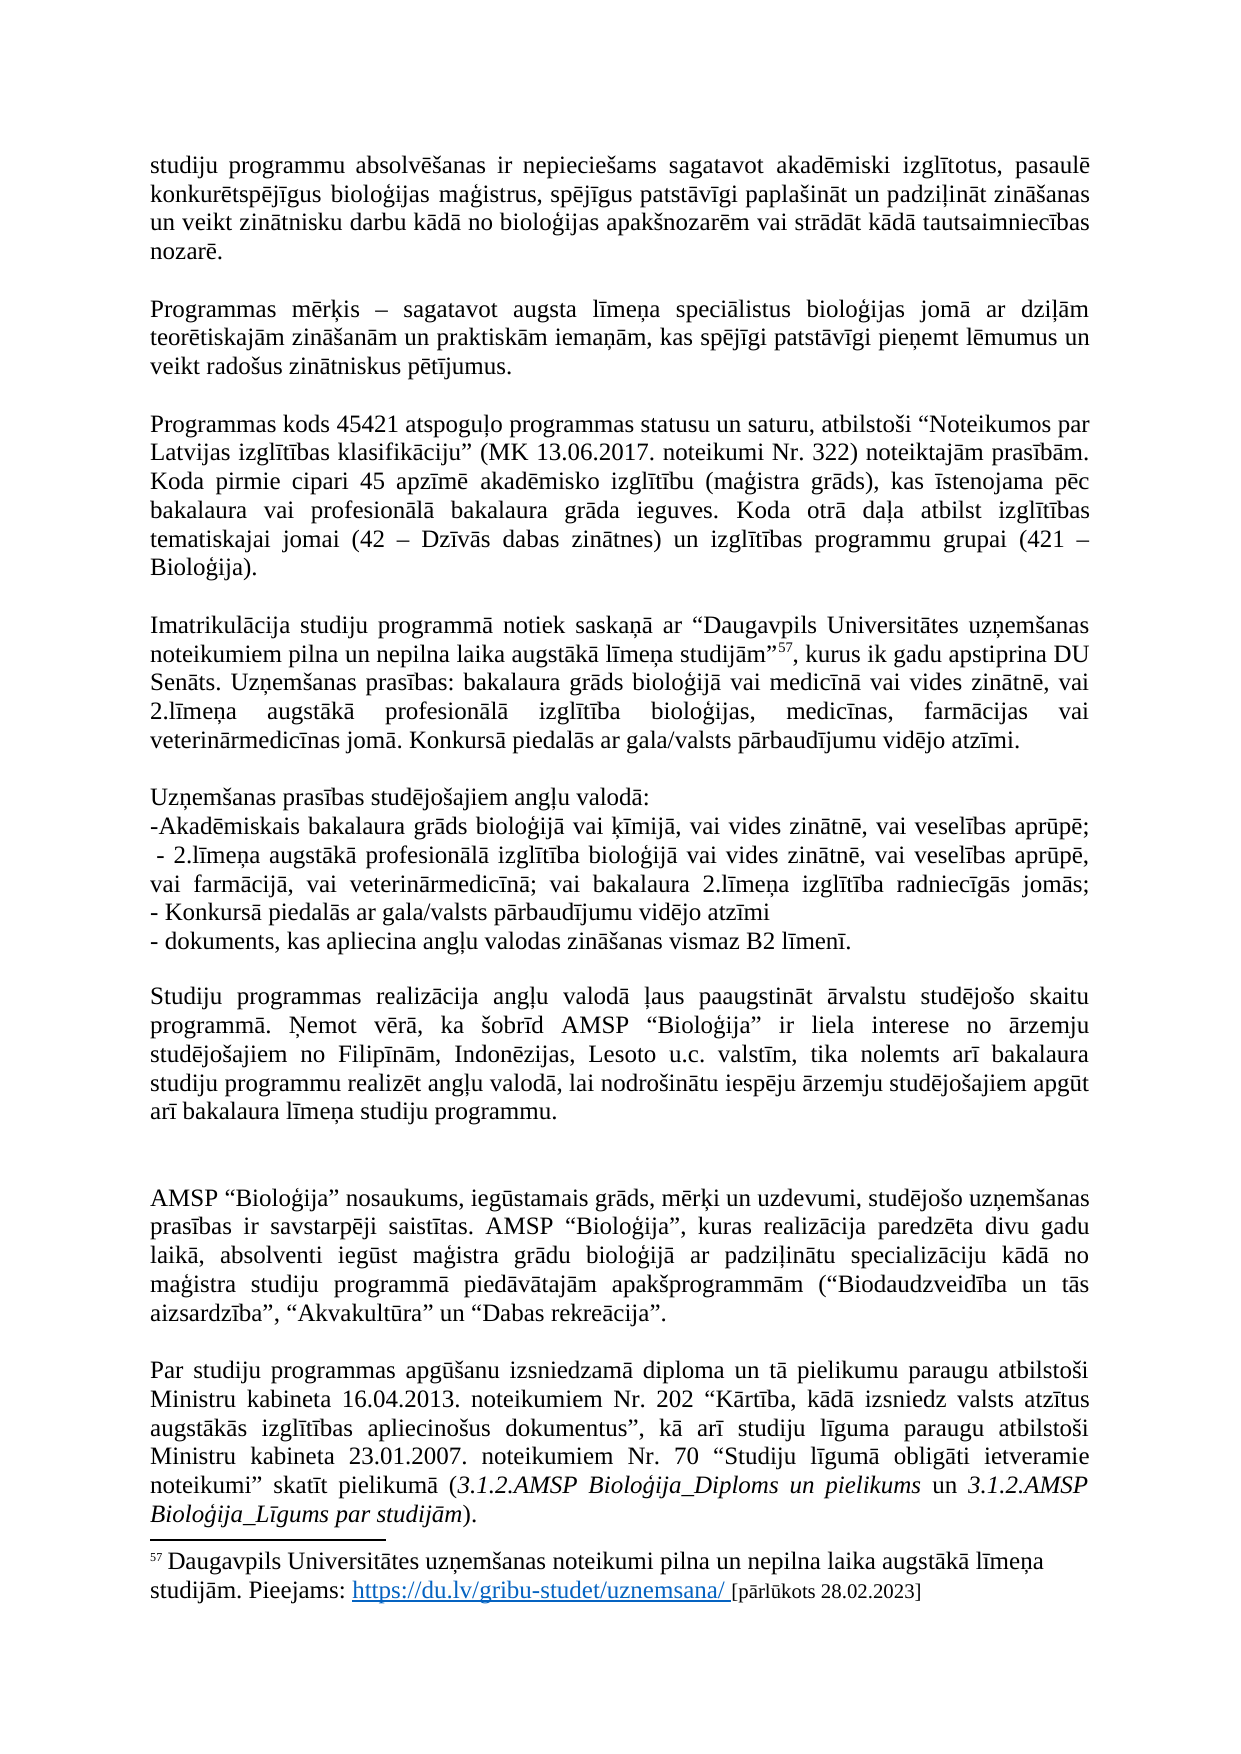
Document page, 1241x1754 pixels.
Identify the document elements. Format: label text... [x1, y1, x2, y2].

text - dokuments, kas apliecina angļu valodas zināšanas vismaz B2 līmenī. [150, 926, 1090, 955]
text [150, 150, 1090, 265]
text Uzņemšanas prasības studējošajiem angļu valodā: [150, 782, 1090, 811]
text Studiju programmas realizācija angļu valodā ļaus paaugstināt ārvalstu studējošo skaitu programmā. Ņemot vērā, ka šobrīd AMSP “Bioloģija” ir liela interese no ārzemju studējošajiem no Filipīnām, Indonēzijas, Lesoto u.c. valstīm, tika nolemts arī bakalaura studiju programmu realizēt angļu valodā, lai nodrošinātu iespēju ārzemju studējošajiem apgūt arī bakalaura līmeņa studiju programmu. [150, 981, 1090, 1125]
text -Akadēmiskais bakalaura grāds bioloģijā vai ķīmijā, vai vides zinātnē, vai veselības aprūpē; - 2.līmeņa augstākā profesionālā izglītība bioloģijā vai vides zinātnē, vai veselības aprūpē, vai farmācijā, vai veterinārmedicīnā; vai bakalaura 2.līmeņa izglītība radniecīgās jomās; - Konkursā piedalās ar gala/valsts pārbaudījumu vidējo atzīmi [150, 897, 1090, 926]
text Imatrikulācija studiju programmā notiek saskaņā ar “Daugavpils Universitātes uzņemšanas noteikumiem pilna un nepilna laika augstākā līmeņa studijām”, kurus ik gadu apstiprina DU Senāts. Uzņemšanas prasības: bakalaura grāds bioloģijā vai medicīnā vai vides zinātnē, vai 2.līmeņa augstākā profesionālā izglītība bioloģijas, medicīnas, farmācijas vai veterinārmedicīnas jomā. Konkursā piedalās ar gala/valsts pārbaudījumu vidējo atzīmi. [150, 610, 1090, 754]
text Par studiju programmas apgūšanu izsniedzamā diploma un tā pielikumu paraugu atbilstoši Ministru kabineta 16.04.2013. noteikumiem Nr. 202 “Kārtība, kādā izsniedz valsts atzītus augstākās izglītības apliecinošus dokumentus”, kā arī studiju līguma paraugu atbilstoši Ministru kabineta 23.01.2007. noteikumiem Nr. 70 “Studiju līgumā obligāti ietveramie noteikumi” skatīt pielikumā (3.1.2.AMSP Bioloģija_Diploms un pielikums un 3.1.2.AMSP Bioloģija_Līgums par studijām). [150, 1355, 1090, 1528]
text Programmas mērķis – sagatavot augsta līmeņa speciālistus bioloģijas jomā ar dziļām teorētiskajām zināšanām un praktiskām iemaņām, kas spējīgi patstāvīgi pieņemt lēmumus un veikt radošus zinātniskus pētījumus. [150, 294, 1090, 380]
text Programmas kods 45421 atspoguļo programmas statusu un saturu, atbilstoši “Noteikumos par Latvijas izglītības klasifikāciju” (MK 13.06.2017. noteikumi Nr. 322) noteiktajām prasībām. Koda pirmie cipari 45 apzīmē akadēmisko izglītību (maģistra grāds), kas īstenojama pēc bakalaura vai profesionālā bakalaura grāda ieguves. Koda otrā daļa atbilst izglītības tematiskajai jomai (42 – Dzīvās dabas zinātnes) un izglītības programmu grupai (421 – Bioloģija). [150, 495, 1090, 581]
text AMSP “Bioloģija” nosaukums, iegūstamais grāds, mērķi un uzdevumi, studējošo uzņemšanas prasības ir savstarpēji saistītas. AMSP “Bioloģija”, kuras realizācija paredzēta divu gadu laikā, absolventi iegūst maģistra grādu bioloģijā ar padziļinātu specializāciju kādā no maģistra studiju programmā piedāvātajām apakšprogrammām (“Biodaudzveidība un tās aizsardzība”, “Akvakultūra” un “Dabas rekreācija”. [150, 1183, 1090, 1326]
text Programmas kods 45421 atspoguļo programmas statusu un saturu, atbilstoši “Noteikumos par Latvijas izglītības klasifikāciju” (MK 13.06.2017. noteikumi Nr. 322) noteiktajām prasībām. Koda pirmie cipari 45 apzīmē akadēmisko izglītību (maģistra grāds), kas īstenojama pēc bakalaura vai profesionālā bakalaura grāda ieguves. Koda otrā daļa atbilst izglītības tematiskajai jomai (42 – Dzīvās dabas zinātnes) un izglītības programmu grupai (421 – Bioloģija). [150, 409, 1090, 495]
